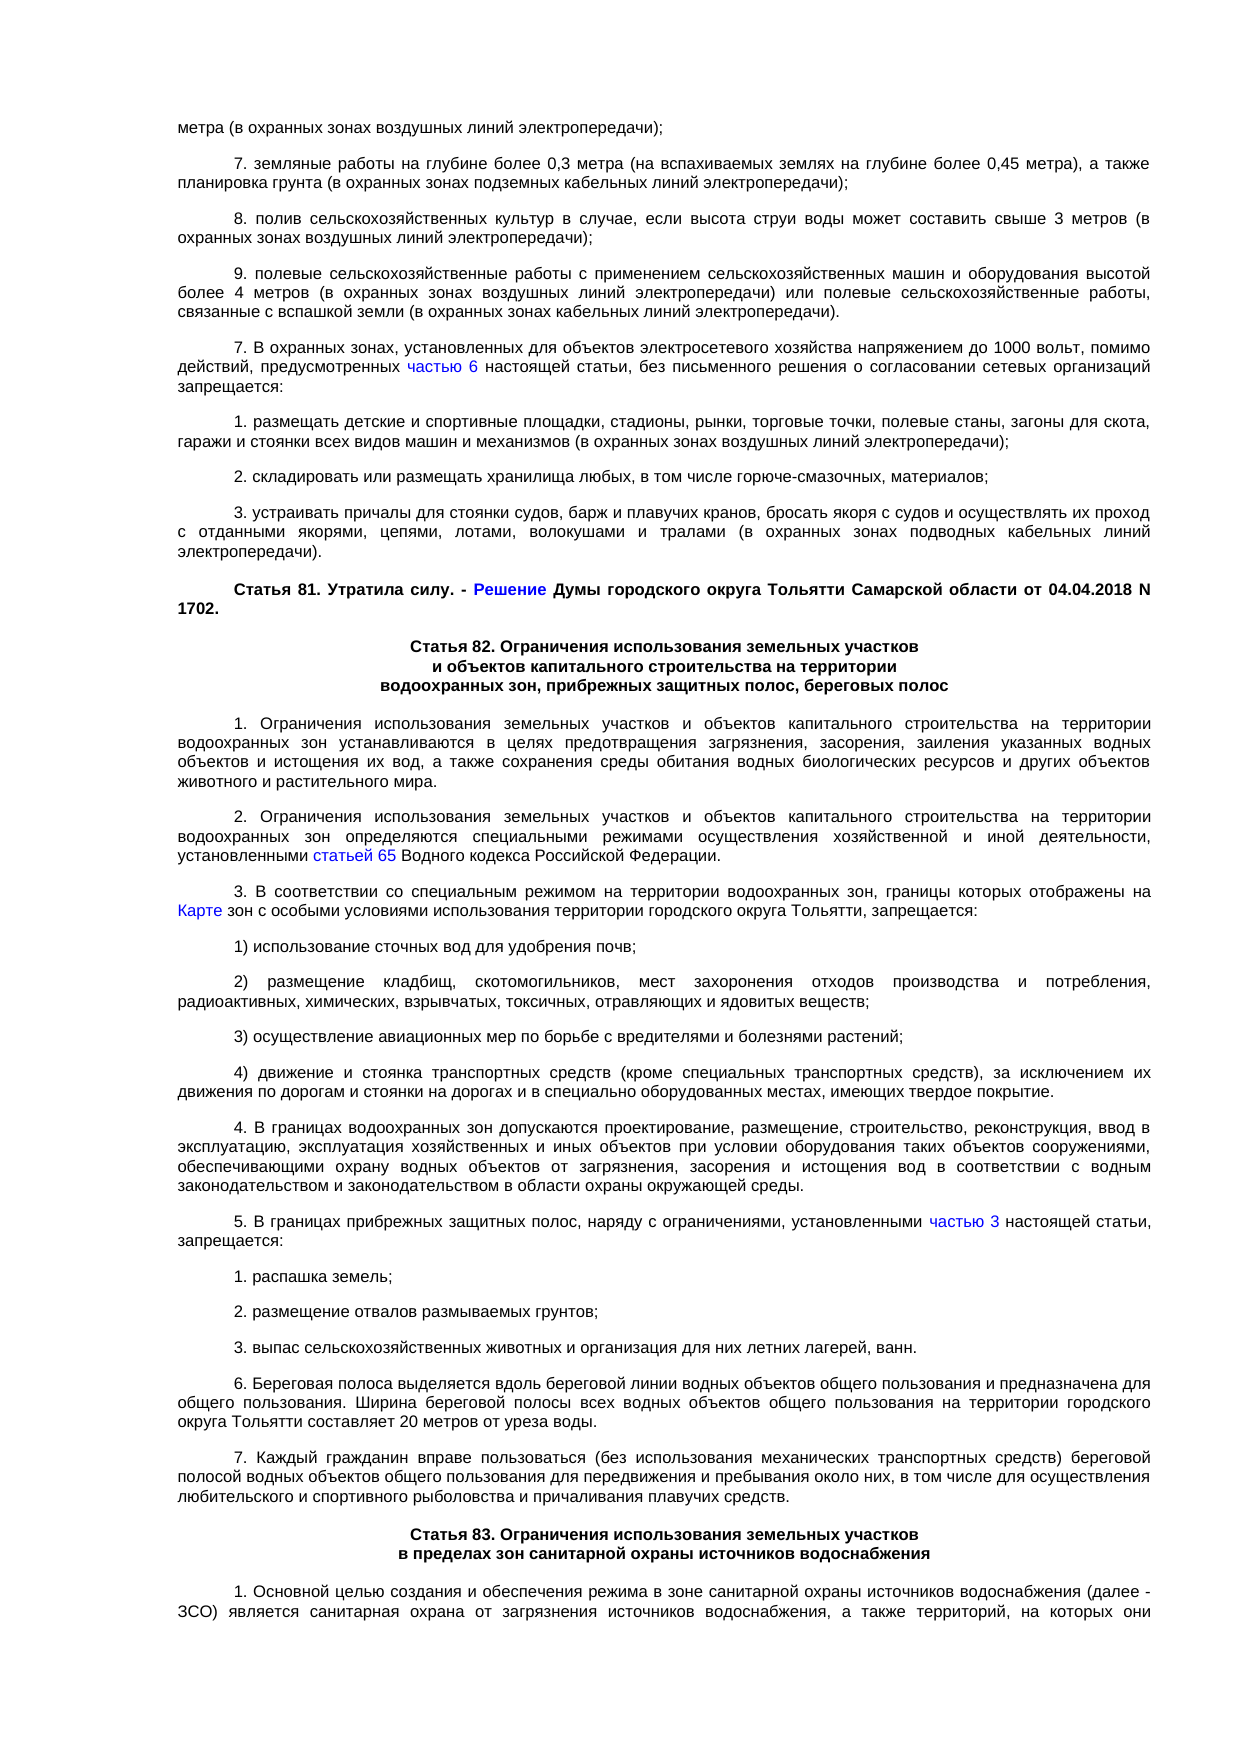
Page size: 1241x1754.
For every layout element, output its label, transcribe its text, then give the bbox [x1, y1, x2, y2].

text Статья 83. Ограничения использования земельных участков [177, 1525, 1152, 1544]
text 2) размещение кладбищ, скотомогильников, мест захоронения отходов производства и потребления, радиоактивных, химических, взрывчатых, токсичных, отравляющих и ядовитых веществ; [177, 972, 1152, 1011]
text 1) использование сточных вод для удобрения почв; [177, 936, 1152, 956]
text и объектов капитального строительства на территории [177, 656, 1152, 676]
text в пределах зон санитарной охраны источников водоснабжения [177, 1544, 1152, 1563]
text 4. В границах водоохранных зон допускаются проектирование, размещение, строительство, реконструкция, ввод в эксплуатацию, эксплуатация хозяйственных и иных объектов при условии оборудования таких объектов сооружениями, обеспечивающими охрану водных объектов от загрязнения, засорения и истощения вод в соответствии с водным законодательством и законодательством в области охраны окружающей среды. [177, 1118, 1152, 1195]
text 8. полив сельскохозяйственных культур в случае, если высота струи воды может составить свыше 3 метров (в охранных зонах воздушных линий электропередачи); [177, 209, 1152, 247]
text 1. Ограничения использования земельных участков и объектов капитального строительства на территории водоохранных зон устанавливаются в целях предотвращения загрязнения, засорения, заиления указанных водных объектов и истощения их вод, а также сохранения среды обитания водных биологических ресурсов и других объектов животного и растительного мира. [177, 714, 1152, 791]
text 1. распашка земель; [177, 1266, 1152, 1286]
text 5. В границах прибрежных защитных полос, наряду с ограничениями, установленными частью 3 настоящей статьи, запрещается: [177, 1211, 1152, 1250]
text 3. выпас сельскохозяйственных животных и организация для них летних лагерей, ванн. [177, 1338, 1152, 1357]
text Статья 82. Ограничения использования земельных участков [177, 637, 1152, 656]
text 9. полевые сельскохозяйственные работы с применением сельскохозяйственных машин и оборудования высотой более 4 метров (в охранных зонах воздушных линий электропередачи) или полевые сельскохозяйственные работы, связанные с вспашкой земли (в охранных зонах кабельных линий электропередачи). [177, 264, 1152, 321]
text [177, 118, 1152, 137]
text 1. размещать детские и спортивные площадки, стадионы, рынки, торговые точки, полевые станы, загоны для скота, гаражи и стоянки всех видов машин и механизмов (в охранных зонах воздушных линий электропередачи); [177, 412, 1152, 451]
text 3. В соответствии со специальным режимом на территории водоохранных зон, границы которых отображены на Карте зон с особыми условиями использования территории городского округа Тольятти, запрещается: [177, 881, 1152, 920]
text 6. Береговая полоса выделяется вдоль береговой линии водных объектов общего пользования и предназначена для общего пользования. Ширина береговой полосы всех водных объектов общего пользования на территории городского округа Тольятти составляет 20 метров от уреза воды. [177, 1374, 1152, 1431]
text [177, 1582, 1152, 1621]
text 3. устраивать причалы для стоянки судов, барж и плавучих кранов, бросать якоря с судов и осуществлять их проход с отданными якорями, цепями, лотами, волокушами и тралами (в охранных зонах подводных кабельных линий электропередачи). [177, 503, 1152, 561]
text 2. Ограничения использования земельных участков и объектов капитального строительства на территории водоохранных зон определяются специальными режимами осуществления хозяйственной и иной деятельности, установленными статьей 65 Водного кодекса Российской Федерации. [177, 807, 1152, 865]
text водоохранных зон, прибрежных защитных полос, береговых полос [177, 676, 1152, 695]
text 7. В охранных зонах, установленных для объектов электросетевого хозяйства напряжением до 1000 вольт, помимо действий, предусмотренных частью 6 настоящей статьи, без письменного решения о согласовании сетевых организаций запрещается: [177, 338, 1152, 396]
text 2. складировать или размещать хранилища любых, в том числе горюче-смазочных, материалов; [177, 467, 1152, 486]
text Статья 81. Утратила силу. - Решение Думы городского округа Тольятти Самарской области от 04.04.2018 N 1702. [177, 580, 1152, 618]
text 7. земляные работы на глубине более 0,3 метра (на вспахиваемых землях на глубине более 0,45 метра), а также планировка грунта (в охранных зонах подземных кабельных линий электропередачи); [177, 154, 1152, 192]
text 7. Каждый гражданин вправе пользоваться (без использования механических транспортных средств) береговой полосой водных объектов общего пользования для передвижения и пребывания около них, в том числе для осуществления любительского и спортивного рыболовства и причаливания плавучих средств. [177, 1448, 1152, 1506]
text 3) осуществление авиационных мер по борьбе с вредителями и болезнями растений; [177, 1027, 1152, 1046]
text 2. размещение отвалов размываемых грунтов; [177, 1302, 1152, 1321]
text 4) движение и стоянка транспортных средств (кроме специальных транспортных средств), за исключением их движения по дорогам и стоянки на дорогах и в специально оборудованных местах, имеющих твердое покрытие. [177, 1063, 1152, 1101]
